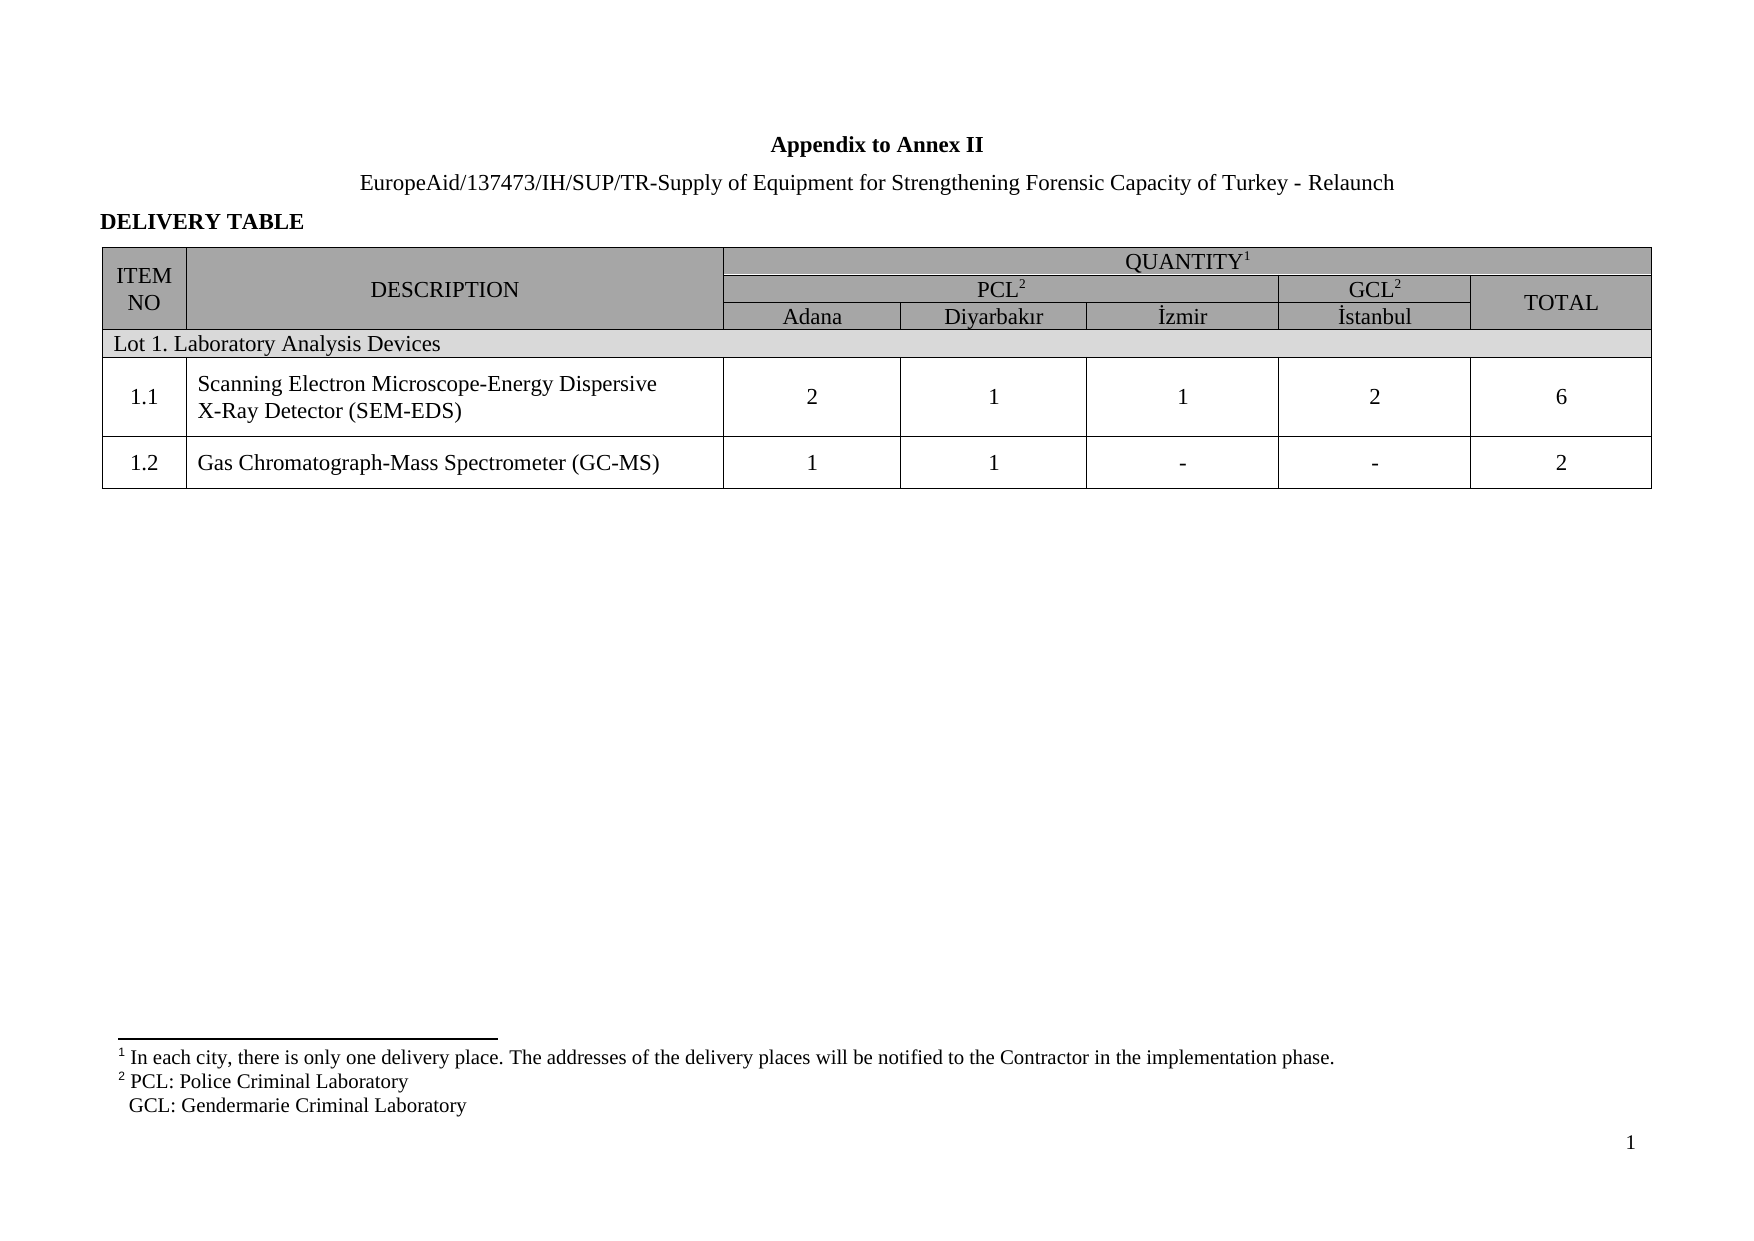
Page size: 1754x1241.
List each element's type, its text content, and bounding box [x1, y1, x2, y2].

table_cell 2 [1471, 437, 1651, 488]
table_cell 1 [1087, 358, 1278, 436]
table_cell GCL2 [1279, 276, 1470, 302]
text Appendix to Annex II [118, 131, 1636, 157]
table_cell 6 [1471, 358, 1651, 436]
table_cell 1.2 [103, 437, 186, 488]
table_cell 1 [901, 358, 1086, 436]
table_cell Gas Chromatograph-Mass Spectrometer (GC-MS) [187, 437, 723, 488]
table_cell TOTAL [1471, 276, 1651, 329]
table_cell Diyarbakır [901, 303, 1086, 329]
table_cell İstanbul [1279, 303, 1470, 329]
table_cell 1 [901, 437, 1086, 488]
table_header ITEM NO [103, 248, 186, 329]
table_cell Adana [724, 303, 900, 329]
table_cell - [1087, 437, 1278, 488]
table_cell - [1279, 437, 1470, 488]
table_cell PCL [724, 276, 1278, 302]
table_cell 1 [724, 437, 900, 488]
table_cell Lot 1. Laboratory Analysis Devices [103, 330, 1651, 357]
table_header QUANTITY [724, 248, 1651, 274]
table_cell İzmir [1087, 303, 1278, 329]
table_cell 2 [724, 358, 900, 436]
table_cell Scanning Electron Microscope-Energy Dispersive X-Ray Detector (SEM-EDS) [187, 358, 723, 436]
text EuropeAid/137473/IH/SUP/TR-Supply of Equipment for Strengthening Forensic Capacity of Turkey - Relaunch [118, 169, 1636, 196]
text DELIVERY TABLE [88, 208, 1636, 235]
table_cell 1.1 [103, 358, 186, 436]
table_cell 2 [1279, 358, 1470, 436]
table_header DESCRIPTION [187, 248, 723, 329]
